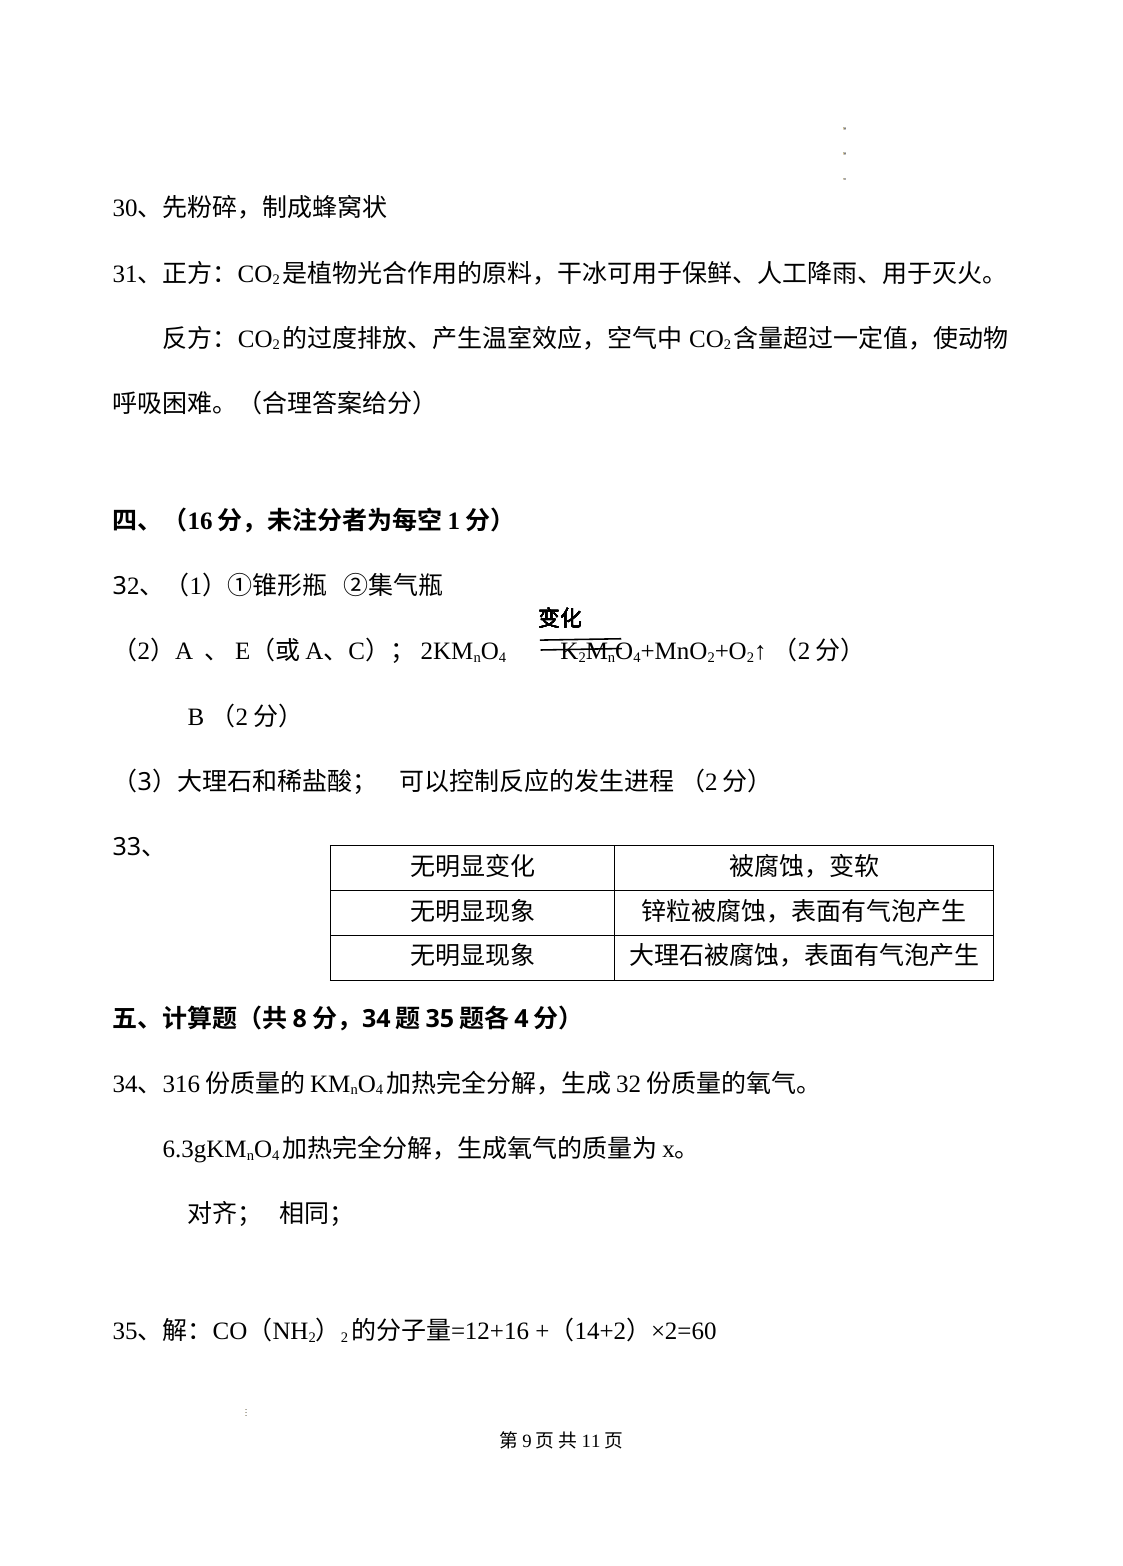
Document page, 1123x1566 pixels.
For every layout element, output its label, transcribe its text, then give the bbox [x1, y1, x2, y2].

table_cell 无明显现象 [331, 936, 614, 979]
table_cell 锌粒被腐蚀，表面有气泡产生 [615, 891, 993, 935]
list 30、先粉碎，制成蜂窝状 [112, 188, 1010, 224]
table_cell 无明显现象 [331, 891, 614, 935]
list 33、 [112, 826, 1010, 863]
list 6.3gKMnO4加热完全分解，生成氧气的质量为x。 [112, 1129, 1010, 1165]
table_header 无明显变化 [331, 846, 614, 890]
list 35、解：CO（NH2）2的分子量=12+16 +（14+2）×2=60 [112, 1311, 1010, 1347]
table_cell 大理石被腐蚀，表面有气泡产生 [615, 936, 993, 979]
list （3）大理石和稀盐酸； 可以控制反应的发生进程 （2分） [112, 761, 1010, 797]
list 五、计算题（共8分，34题35题各4分） [112, 998, 1010, 1034]
list 34、316份质量的KMnO4加热完全分解，生成32份质量的氧气。 [112, 1063, 1010, 1100]
list 四、（16分，未注分者为每空1分） [112, 500, 1010, 537]
list 反方：CO2的过度排放、产生温室效应，空气中CO2含量超过一定值，使动物呼吸困难。（合理答案给分） [112, 318, 1010, 420]
table_header 被腐蚀，变软 [615, 846, 993, 890]
list 32、（1）①锥形瓶 ②集气瓶 [112, 566, 1010, 602]
list 对齐； 相同； [112, 1194, 1010, 1230]
list B （2分） [112, 696, 1010, 732]
list （2）A 、 E（或A、C）； 2KMnO4 K2MnO4+MnO2+O2↑ （2分） [112, 631, 1010, 667]
list 正方：CO2是植物光合作用的原料，干冰可用于保鲜、人工降雨、用于灭火。 [112, 253, 1010, 289]
